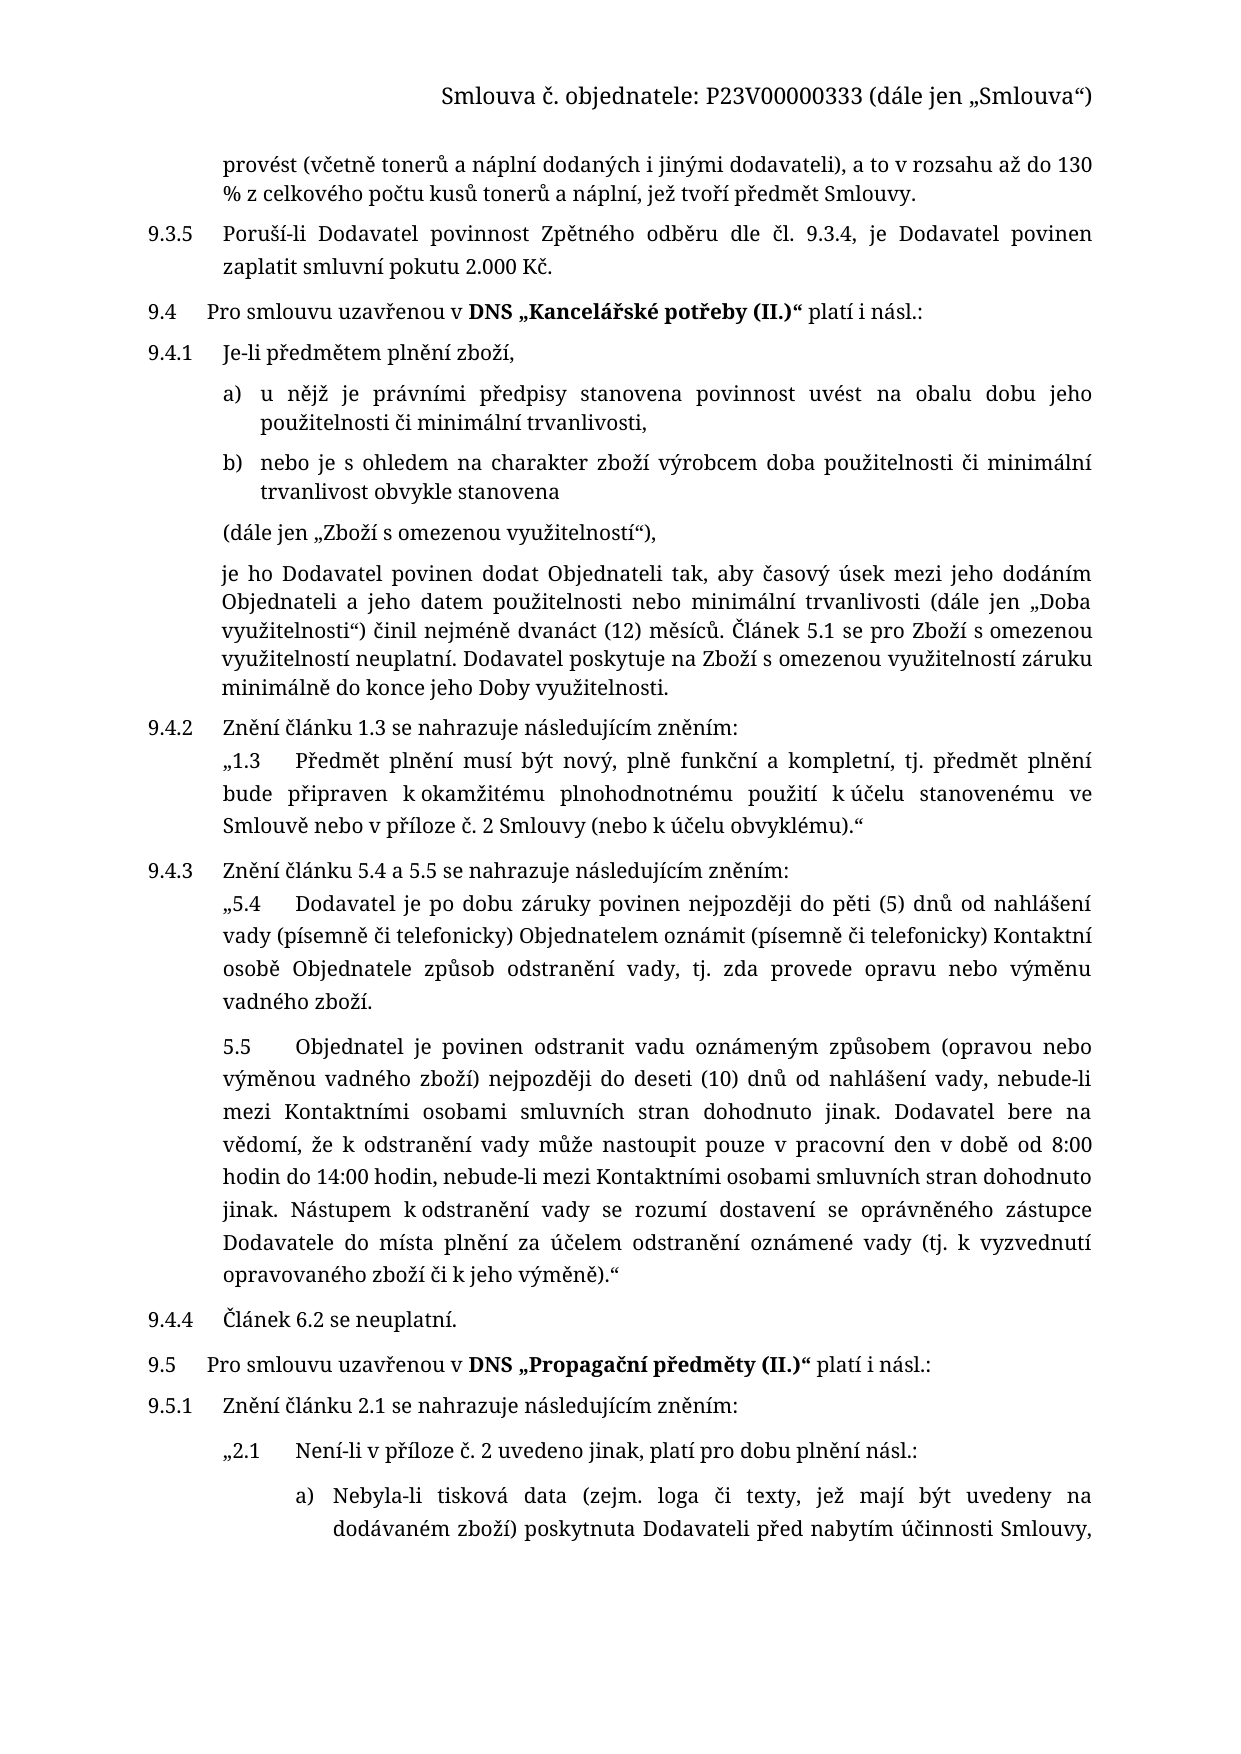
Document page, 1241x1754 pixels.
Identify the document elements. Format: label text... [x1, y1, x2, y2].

list „1.3 Předmět plnění musí být nový, plně funkční a kompletní, tj. předmět plnění bude připraven k okamžitému plnohodnotnému použití k účelu stanovenému ve Smlouvě nebo v příloze č. 2 Smlouvy (nebo k účelu obvyklému).“ [223, 746, 1093, 840]
list Poruší-li Dodavatel povinnost Zpětného odběru dle čl. 9.3.4, je Dodavatel povinen zaplatit smluvní pokutu 2.000 Kč. [148, 219, 1093, 281]
list Pro smlouvu uzavřenou v DNS „Propagační předměty (II.)“ platí i násl.: [148, 1350, 1093, 1379]
list Je-li předmětem plnění zboží, [148, 338, 1093, 367]
list nebo je s ohledem na charakter zboží výrobcem doba použitelnosti či minimální trvanlivost obvykle stanovena [223, 448, 1093, 505]
list Článek 6.2 se neuplatní. [148, 1305, 1093, 1334]
list „5.4 Dodavatel je po dobu záruky povinen nejpozději do pěti (5) dnů od nahlášení vady (písemně či telefonicky) Objednatelem oznámit (písemně či telefonicky) Kontaktní osobě Objednatele způsob odstranění vady, tj. zda provede opravu nebo výměnu vadného zboží. [223, 889, 1093, 1015]
text (dále jen „Zboží s omezenou využitelností“), [223, 518, 1093, 546]
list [295, 1482, 1093, 1543]
list u nějž je právními předpisy stanovena povinnost uvést na obalu dobu jeho použitelnosti či minimální trvanlivosti, [223, 379, 1093, 436]
list „2.1 Není-li v příloze č. 2 uvedeno jinak, platí pro dobu plnění násl.: [223, 1436, 1093, 1465]
list Znění článku 5.4 a 5.5 se nahrazuje následujícím zněním: [148, 856, 1093, 885]
list Znění článku 2.1 se nahrazuje následujícím zněním: [148, 1391, 1093, 1420]
list Znění článku 1.3 se nahrazuje následujícím zněním: [148, 713, 1093, 742]
list Pro smlouvu uzavřenou v DNS „Kancelářské potřeby (II.)“ platí i násl.: [148, 297, 1093, 326]
list 5.5 Objednatel je povinen odstranit vadu oznámeným způsobem (opravou nebo výměnou vadného zboží) nejpozději do deseti (10) dnů od nahlášení vady, nebude-li mezi Kontaktními osobami smluvních stran dohodnuto jinak. Dodavatel bere na vědomí, že k odstranění vady může nastoupit pouze v pracovní den v době od 8:00 hodin do 14:00 hodin, nebude-li mezi Kontaktními osobami smluvních stran dohodnuto jinak. Nástupem k odstranění vady se rozumí dostavení se oprávněného zástupce Dodavatele do místa plnění za účelem odstranění oznámené vady (tj. k vyzvednutí opravovaného zboží či k jeho výměně).“ [223, 1032, 1093, 1289]
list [148, 150, 1093, 207]
text je ho Dodavatel povinen dodat Objednateli tak, aby časový úsek mezi jeho dodáním Objednateli a jeho datem použitelnosti nebo minimální trvanlivosti (dále jen „Doba využitelnosti“) činil nejméně dvanáct (12) měsíců. Článek 5.1 se pro Zboží s omezenou využitelností neuplatní. Dodavatel poskytuje na Zboží s omezenou využitelností záruku minimálně do konce jeho Doby využitelnosti. [221, 559, 1093, 701]
